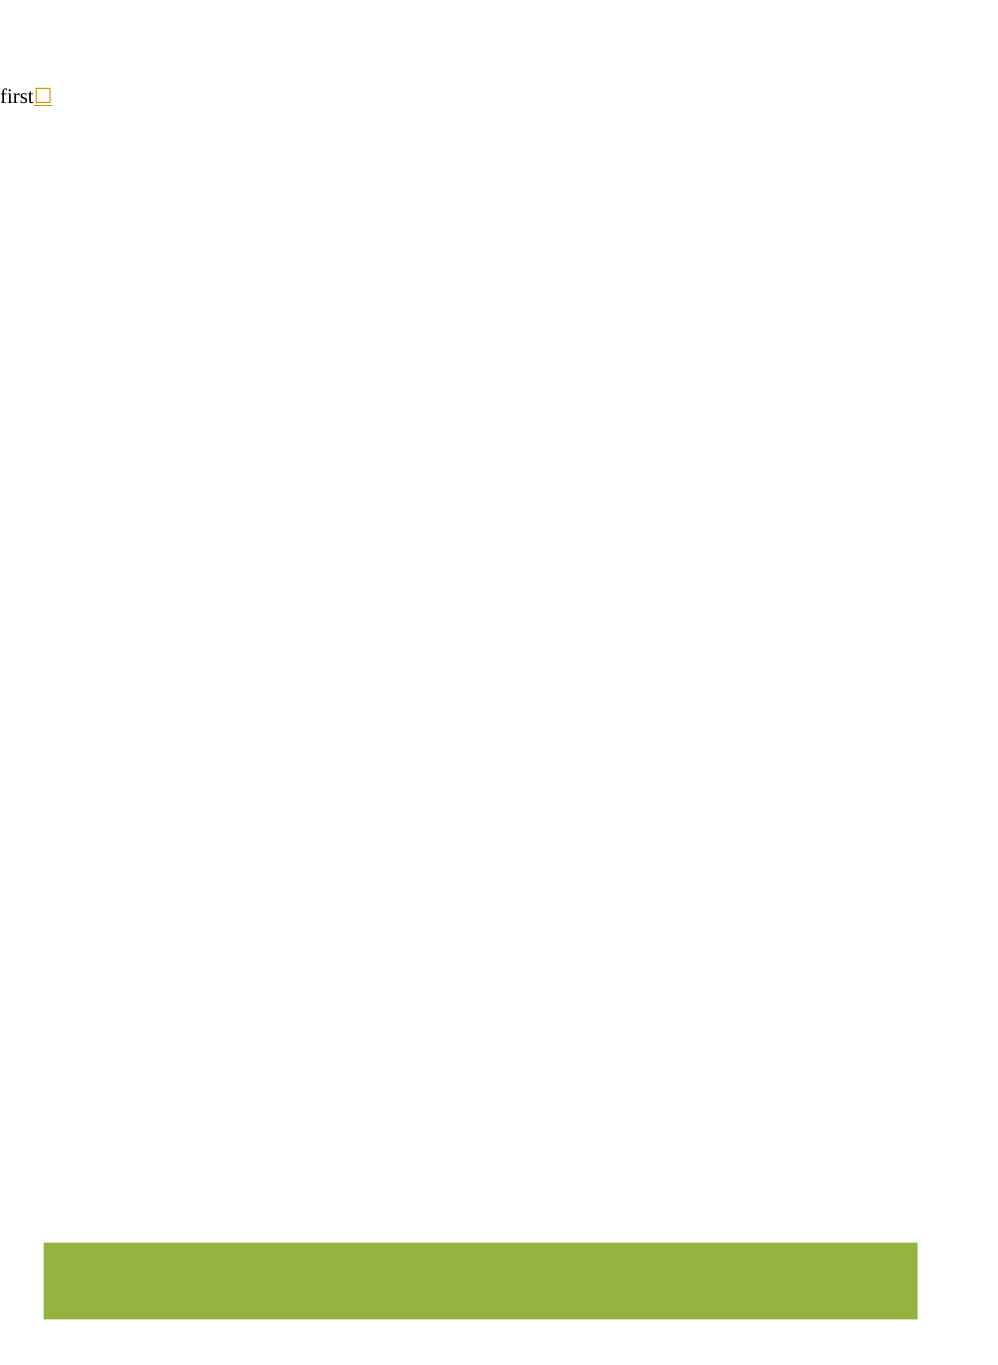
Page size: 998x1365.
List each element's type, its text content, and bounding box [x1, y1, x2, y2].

text first [0, 84, 998, 108]
